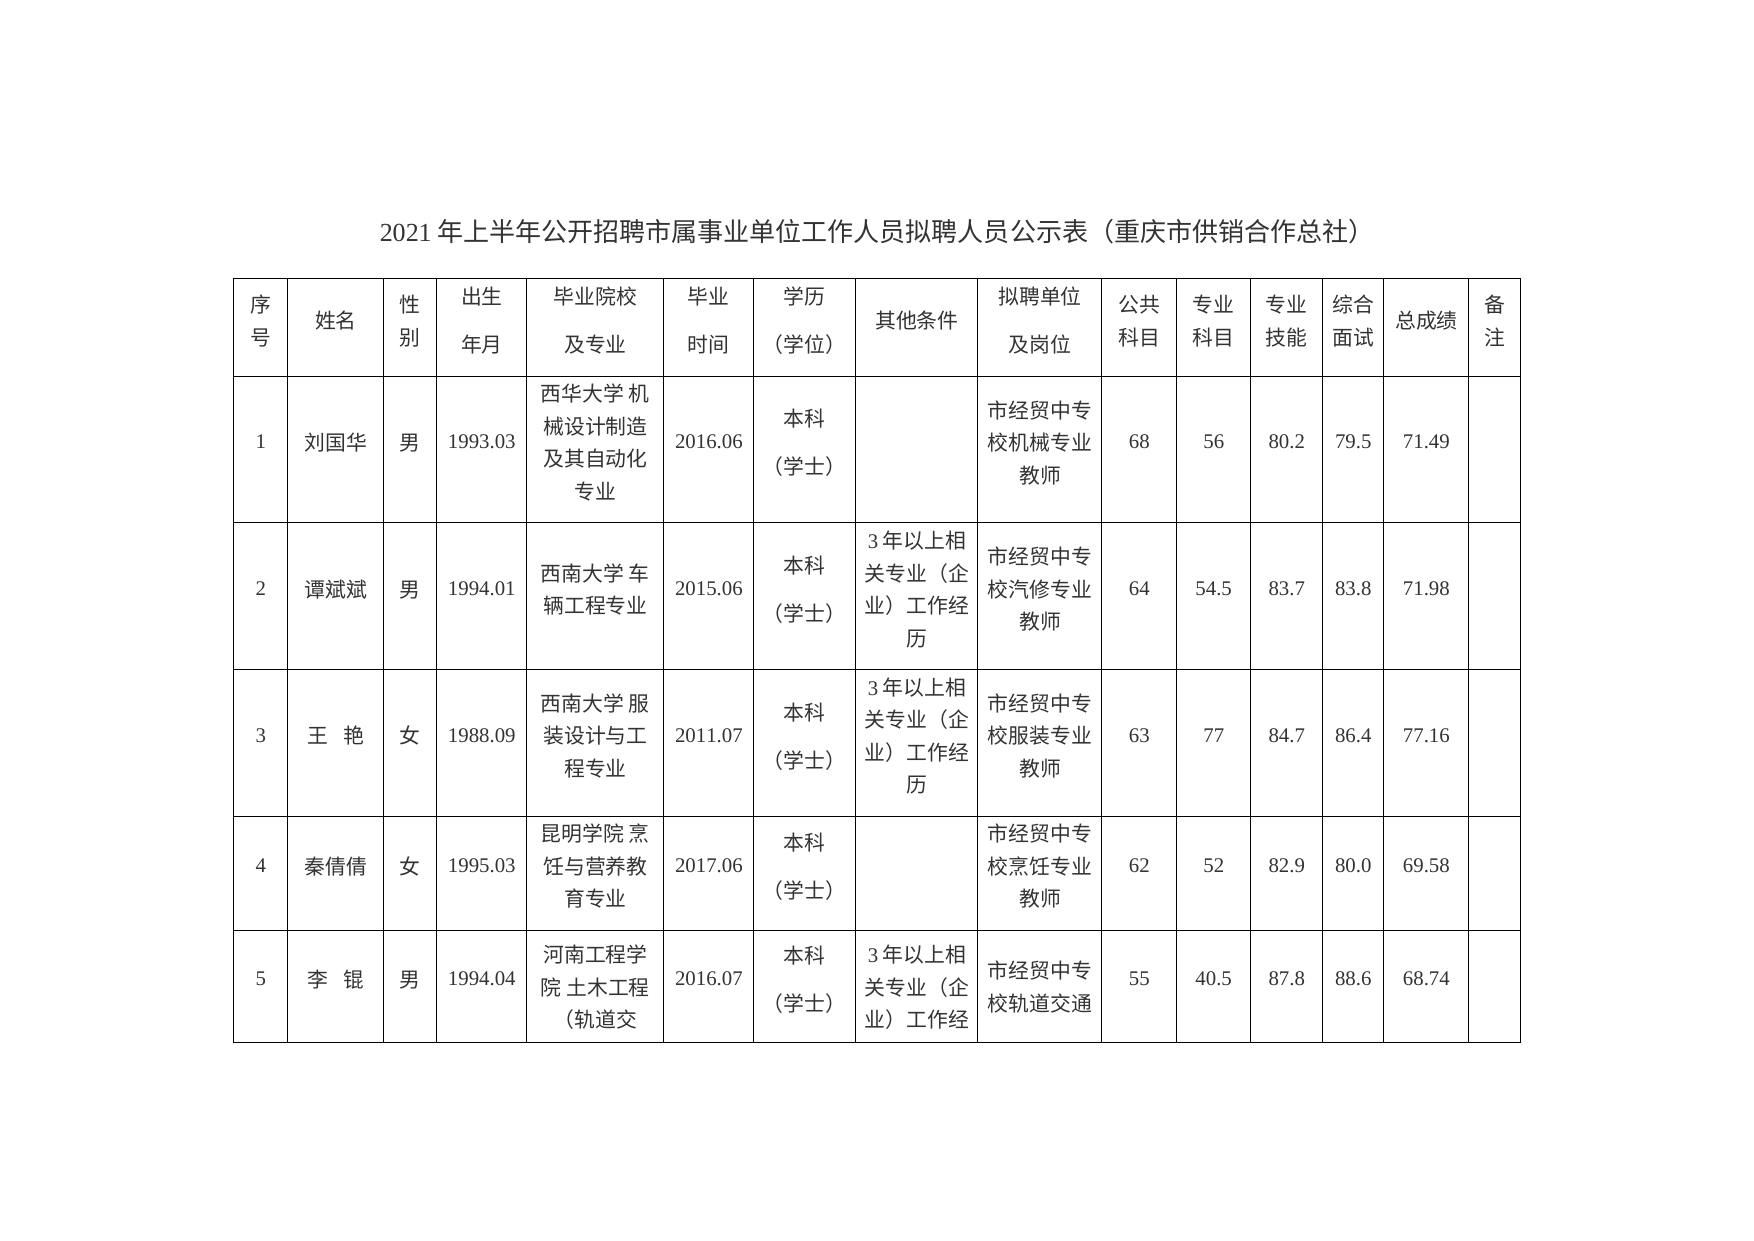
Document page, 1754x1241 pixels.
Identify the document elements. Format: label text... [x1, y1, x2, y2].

table_header 毕业院校 及专业 [527, 279, 663, 376]
table_cell 82.9 [1251, 817, 1322, 930]
table_cell 本科 （学士） [754, 931, 855, 1042]
table_header 序号 [234, 279, 287, 376]
table_cell 市经贸中专校机械专业教师 [978, 377, 1101, 522]
table_cell 77 [1177, 670, 1250, 816]
table_header 拟聘单位 及岗位 [978, 279, 1101, 376]
table_cell 李 锟 [288, 931, 383, 1042]
table_cell [1469, 817, 1520, 930]
table_header 其他条件 [856, 279, 977, 376]
table_cell 80.2 [1251, 377, 1322, 522]
table_cell 62 [1102, 817, 1176, 930]
table_cell 56 [1177, 377, 1250, 522]
table_cell 秦倩倩 [288, 817, 383, 930]
table_cell 63 [1102, 670, 1176, 816]
table_header 综合面试 [1323, 279, 1383, 376]
table_cell 谭斌斌 [288, 523, 383, 669]
table_cell 5 [234, 931, 287, 1042]
table_cell 西南大学 车辆工程专业 [527, 523, 663, 669]
table_cell 4 [234, 817, 287, 930]
table_cell 男 [384, 377, 436, 522]
table_cell 77.16 [1384, 670, 1468, 816]
table_cell 2016.06 [664, 377, 753, 522]
table_cell 3 [234, 670, 287, 816]
table_cell 2 [234, 523, 287, 669]
table_cell 84.7 [1251, 670, 1322, 816]
table_cell 3年以上相关专业（企业）工作经历 [856, 670, 977, 816]
table_cell 54.5 [1177, 523, 1250, 669]
table_cell 55 [1102, 931, 1176, 1042]
table_header 专业技能 [1251, 279, 1322, 376]
table_cell [1469, 377, 1520, 522]
table_cell 2015.06 [664, 523, 753, 669]
table_cell 3年以上相关专业（企业）工作经历 [856, 523, 977, 669]
table_header 毕业 时间 [664, 279, 753, 376]
table_cell 79.5 [1323, 377, 1383, 522]
text 2021年上半年公开招聘市属事业单位工作人员拟聘人员公示表（重庆市供销合作总社） [150, 198, 1604, 263]
table_header 备注 [1469, 279, 1520, 376]
table_cell 市经贸中专校汽修专业教师 [978, 523, 1101, 669]
table_cell 市经贸中专校轨道交通专业教师 [978, 931, 1101, 1042]
table_cell 本科 （学士） [754, 817, 855, 930]
table_cell 64 [1102, 523, 1176, 669]
table_cell 刘国华 [288, 377, 383, 522]
table_cell 市经贸中专校服装专业教师 [978, 670, 1101, 816]
table_cell 2016.07 [664, 931, 753, 1042]
table_cell 2011.07 [664, 670, 753, 816]
table_cell 河南工程学院 土木工程（轨道交通）专业 [527, 931, 663, 1042]
table_cell 1994.01 [437, 523, 526, 669]
table_cell [856, 817, 977, 930]
table_cell 女 [384, 817, 436, 930]
table_cell 1993.03 [437, 377, 526, 522]
table_cell 68 [1102, 377, 1176, 522]
table_cell 西南大学 服装设计与工程专业 [527, 670, 663, 816]
table_cell 80.0 [1323, 817, 1383, 930]
table_cell 40.5 [1177, 931, 1250, 1042]
table_cell 1988.09 [437, 670, 526, 816]
table_cell 西华大学 机械设计制造及其自动化专业 [527, 377, 663, 522]
table_cell 83.7 [1251, 523, 1322, 669]
table_cell 52 [1177, 817, 1250, 930]
table_cell 女 [384, 670, 436, 816]
table_cell 市经贸中专校烹饪专业教师 [978, 817, 1101, 930]
table_cell 本科 （学士） [754, 523, 855, 669]
table_cell [1469, 523, 1520, 669]
table_header 出生 年月 [437, 279, 526, 376]
table_cell [856, 377, 977, 522]
table_cell 本科 （学士） [754, 377, 855, 522]
table_cell 1995.03 [437, 817, 526, 930]
table_cell 男 [384, 931, 436, 1042]
table_cell 71.49 [1384, 377, 1468, 522]
table_cell 本科 （学士） [754, 670, 855, 816]
table_cell 87.8 [1251, 931, 1322, 1042]
table_cell 王 艳 [288, 670, 383, 816]
table_header 总成绩 [1384, 279, 1468, 376]
table_cell 83.8 [1323, 523, 1383, 669]
table_cell 1 [234, 377, 287, 522]
table_cell 88.6 [1323, 931, 1383, 1042]
table_header 学历 （学位） [754, 279, 855, 376]
table_cell [1469, 931, 1520, 1042]
table_cell 1994.04 [437, 931, 526, 1042]
table_cell 3年以上相关专业（企业）工作经历 [856, 931, 977, 1042]
table_header 专业科目 [1177, 279, 1250, 376]
table_cell 69.58 [1384, 817, 1468, 930]
table_cell 2017.06 [664, 817, 753, 930]
table_cell 68.74 [1384, 931, 1468, 1042]
table_header 姓名 [288, 279, 383, 376]
table_cell [1469, 670, 1520, 816]
table_cell 86.4 [1323, 670, 1383, 816]
table_header 公共科目 [1102, 279, 1176, 376]
table_cell 男 [384, 523, 436, 669]
table_cell 71.98 [1384, 523, 1468, 669]
table_cell 昆明学院 烹饪与营养教育专业 [527, 817, 663, 930]
table_header 性别 [384, 279, 436, 376]
